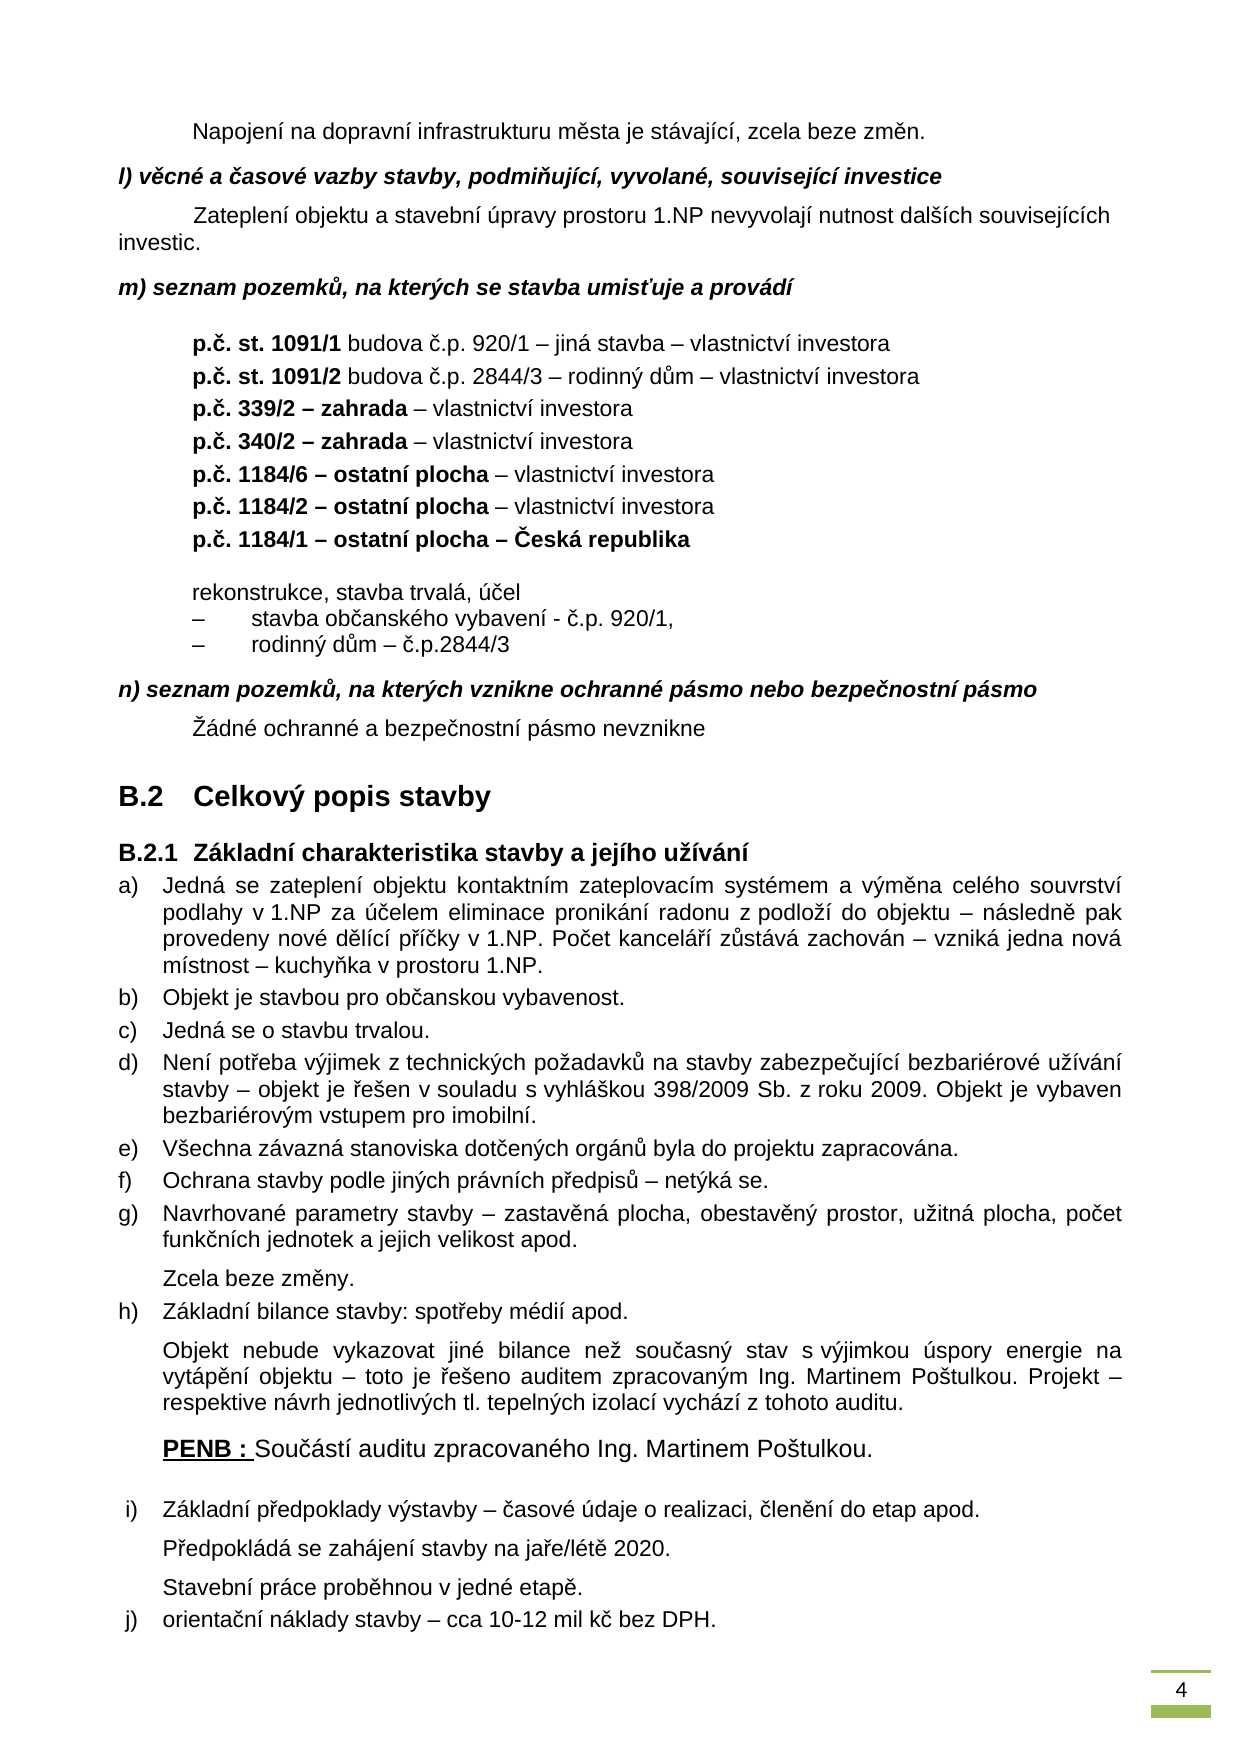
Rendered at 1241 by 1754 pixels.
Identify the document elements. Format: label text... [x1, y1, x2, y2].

text p.č. 1184/6 – ostatní plocha – vlastnictví investora [192, 461, 1124, 487]
text Zcela beze změny. [118, 1265, 1122, 1291]
text p.č. st. 1091/2 budova č.p. 2844/3 – rodinný dům – vlastnictví investora [192, 363, 1124, 389]
text p.č. st. 1091/1 budova č.p. 920/1 – jiná stavba – vlastnictví investora [192, 330, 1124, 356]
text Předpokládá se zahájení stavby na jaře/létě 2020. [162, 1534, 1122, 1561]
text Zateplení objektu a stavební úpravy prostoru 1.NP nevyvolají nutnost dalších souvisejících investic. [118, 202, 1122, 255]
text Napojení na dopravní infrastrukturu města je stávající, zcela beze změn. [118, 118, 1122, 144]
list Objekt je stavbou pro občanskou vybavenost. [118, 984, 1122, 1011]
list Základní bilance stavby: spotřeby médií apod. [118, 1298, 1122, 1324]
list rodinný dům – č.p.2844/3 [192, 631, 1124, 657]
subtitle Základní charakteristika stavby a jejího užívání [118, 837, 1122, 866]
list Jedná se zateplení objektu kontaktním zateplovacím systémem a výměna celého souvrství podlahy v 1.NP za účelem eliminace pronikání radonu z podloží do objektu – následně pak provedeny nové dělící příčky v 1.NP. Počet kanceláří zůstává zachován – vzniká jedna nová místnost – kuchyňka v prostoru 1.NP. [118, 872, 1122, 978]
text p.č. 340/2 – zahrada – vlastnictví investora [192, 428, 1124, 454]
list Všechna závazná stanoviska dotčených orgánů byla do projektu zapracována. [118, 1135, 1122, 1161]
text p.č. 339/2 – zahrada – vlastnictví investora [192, 395, 1124, 422]
list Není potřeba výjimek z technických požadavků na stavby zabezpečující bezbariérové užívání stavby – objekt je řešen v souladu s vyhláškou 398/2009 Sb. z roku 2009. Objekt je vybaven bezbariérovým vstupem pro imobilní. [118, 1049, 1122, 1128]
subtitle PENB : Součástí auditu zpracovaného Ing. Martinem Poštulkou. [162, 1434, 1122, 1463]
text Žádné ochranné a bezpečnostní pásmo nevznikne [118, 715, 1122, 741]
text p.č. 1184/1 – ostatní plocha – Česká republika [192, 526, 1124, 552]
list Ochrana stavby podle jiných právních předpisů – netýká se. [118, 1167, 1122, 1194]
text p.č. 1184/2 – ostatní plocha – vlastnictví investora [192, 493, 1124, 519]
list orientační náklady stavby – cca 10-12 mil kč bez DPH. [125, 1606, 1122, 1632]
text Objekt nebude vykazovat jiné bilance než současný stav s výjimkou úspory energie na vytápění objektu – toto je řešeno auditem zpracovaným Ing. Martinem Poštulkou. Projekt – respektive návrh jednotlivých tl. tepelných izolací vychází z tohoto auditu. [162, 1337, 1122, 1416]
list Navrhované parametry stavby – zastavěná plocha, obestavěný prostor, užitná plocha, počet funkčních jednotek a jejich velikost apod. [118, 1200, 1122, 1253]
text l) věcné a časové vazby stavby, podmiňující, vyvolané, související investice [118, 163, 1122, 189]
list Jedná se o stavbu trvalou. [118, 1017, 1122, 1043]
list Základní předpoklady výstavby – časové údaje o realizaci, členění do etap apod. [125, 1496, 1122, 1522]
text m) seznam pozemků, na kterých se stavba umisťuje a provádí [118, 273, 1122, 300]
text Stavební práce proběhnou v jedné etapě. [162, 1573, 1122, 1600]
text – stavba občanského vybavení - č.p. 920/1, [192, 605, 1124, 631]
subtitle Celkový popis stavby [118, 779, 1122, 812]
text n) seznam pozemků, na kterých vznikne ochranné pásmo nebo bezpečnostní pásmo [118, 676, 1122, 703]
text rekonstrukce, stavba trvalá, účel [192, 578, 1124, 605]
